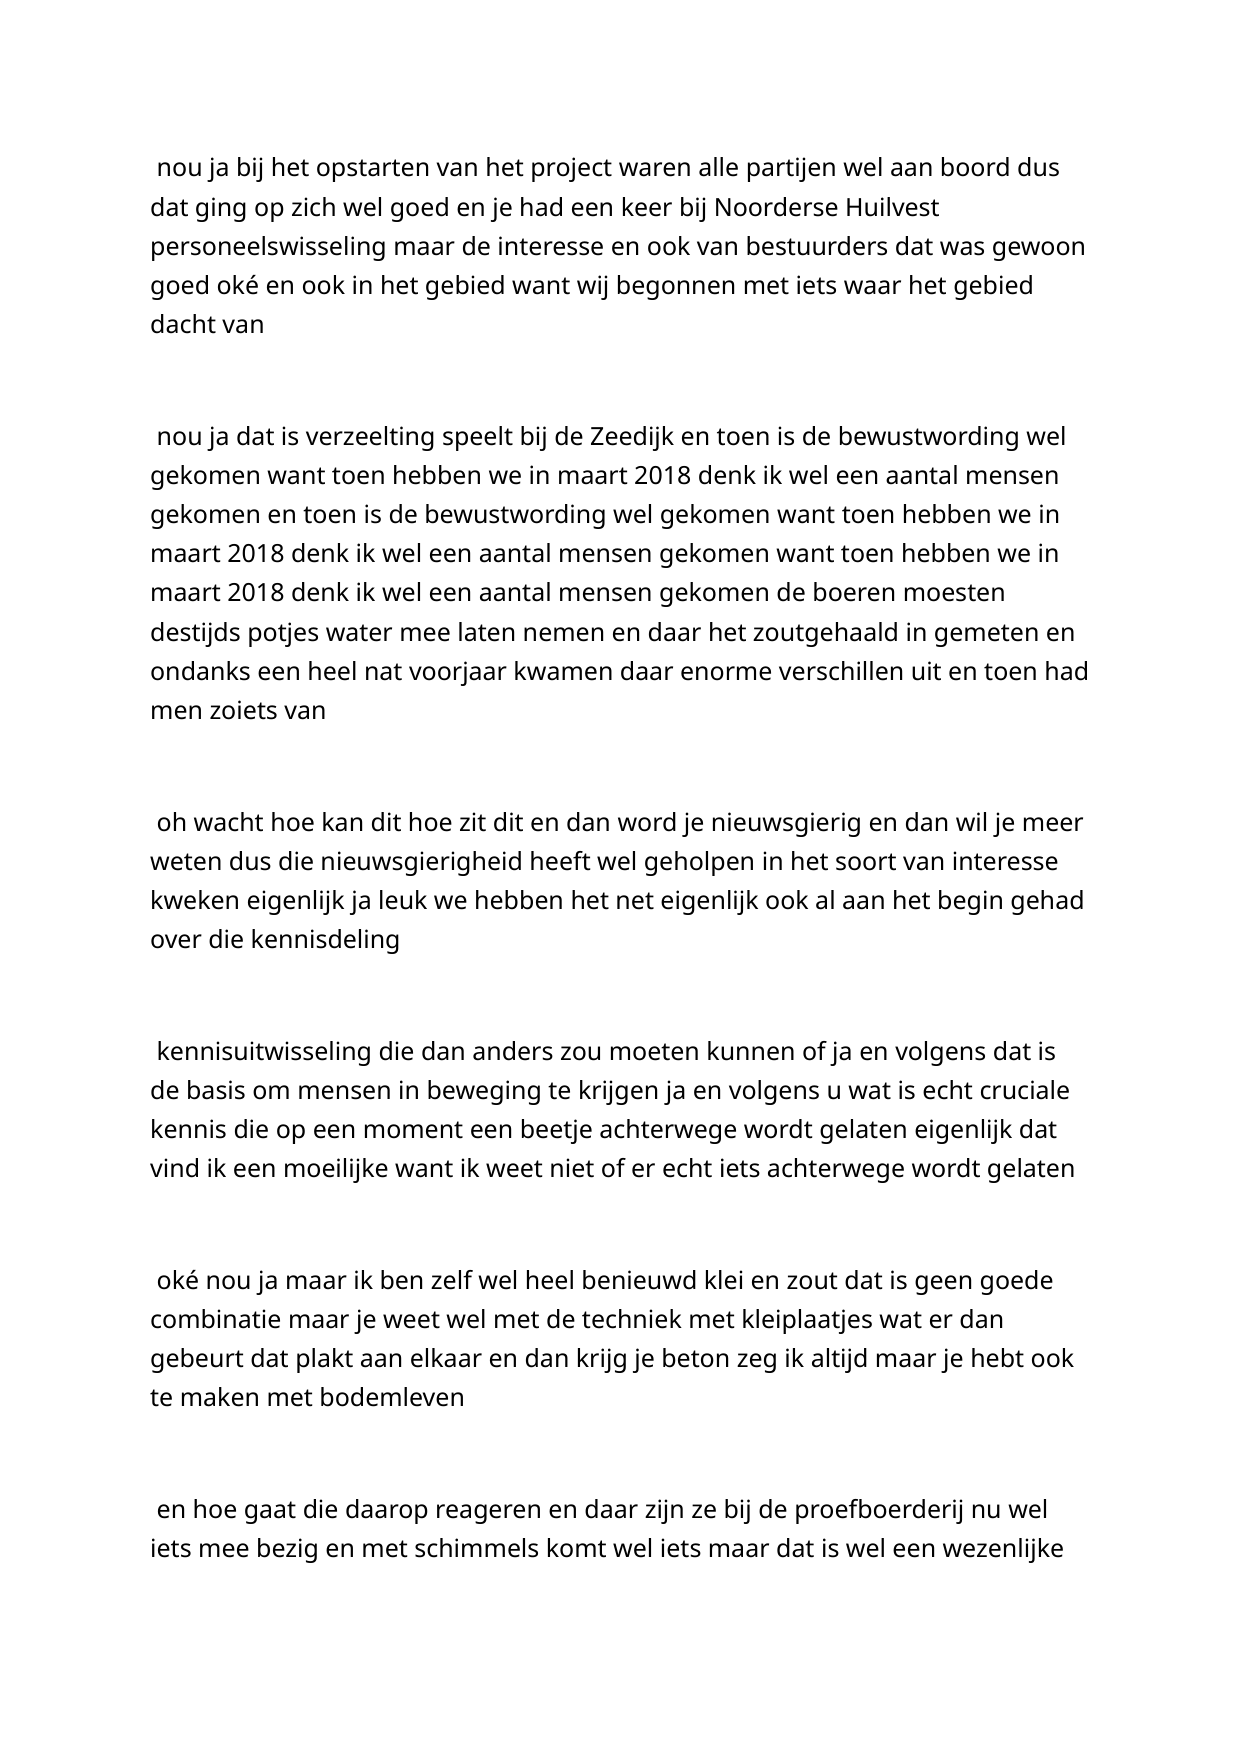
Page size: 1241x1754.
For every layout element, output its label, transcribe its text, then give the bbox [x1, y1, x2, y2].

text kennisuitwisseling die dan anders zou moeten kunnen of ja en volgens dat is de basis om mensen in beweging te krijgen ja en volgens u wat is echt cruciale kennis die op een moment een beetje achterwege wordt gelaten eigenlijk dat vind ik een moeilijke want ik weet niet of er echt iets achterwege wordt gelaten [150, 1033, 1090, 1185]
text nou ja dat is verzeelting speelt bij de Zeedijk en toen is de bewustwording wel gekomen want toen hebben we in maart 2018 denk ik wel een aantal mensen gekomen en toen is de bewustwording wel gekomen want toen hebben we in maart 2018 denk ik wel een aantal mensen gekomen want toen hebben we in maart 2018 denk ik wel een aantal mensen gekomen de boeren moesten destijds potjes water mee laten nemen en daar het zoutgehaald in gemeten en ondanks een heel nat voorjaar kwamen daar enorme verschillen uit en toen had men zoiets van [150, 418, 1090, 727]
text nou ja bij het opstarten van het project waren alle partijen wel aan boord dus dat ging op zich wel goed en je had een keer bij Noorderse Huilvest personeelswisseling maar de interesse en ook van bestuurders dat was gewoon goed oké en ook in het gebied want wij begonnen met iets waar het gebied dacht van [150, 150, 1090, 341]
text oh wacht hoe kan dit hoe zit dit en dan word je nieuwsgierig en dan wil je meer weten dus die nieuwsgierigheid heeft wel geholpen in het soort van interesse kweken eigenlijk ja leuk we hebben het net eigenlijk ook al aan het begin gehad over die kennisdeling [150, 804, 1090, 956]
text oké nou ja maar ik ben zelf wel heel benieuwd klei en zout dat is geen goede combinatie maar je weet wel met de techniek met kleiplaatjes wat er dan gebeurt dat plakt aan elkaar en dan krijg je beton zeg ik altijd maar je hebt ook te maken met bodemleven [150, 1262, 1090, 1414]
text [150, 1492, 1090, 1565]
